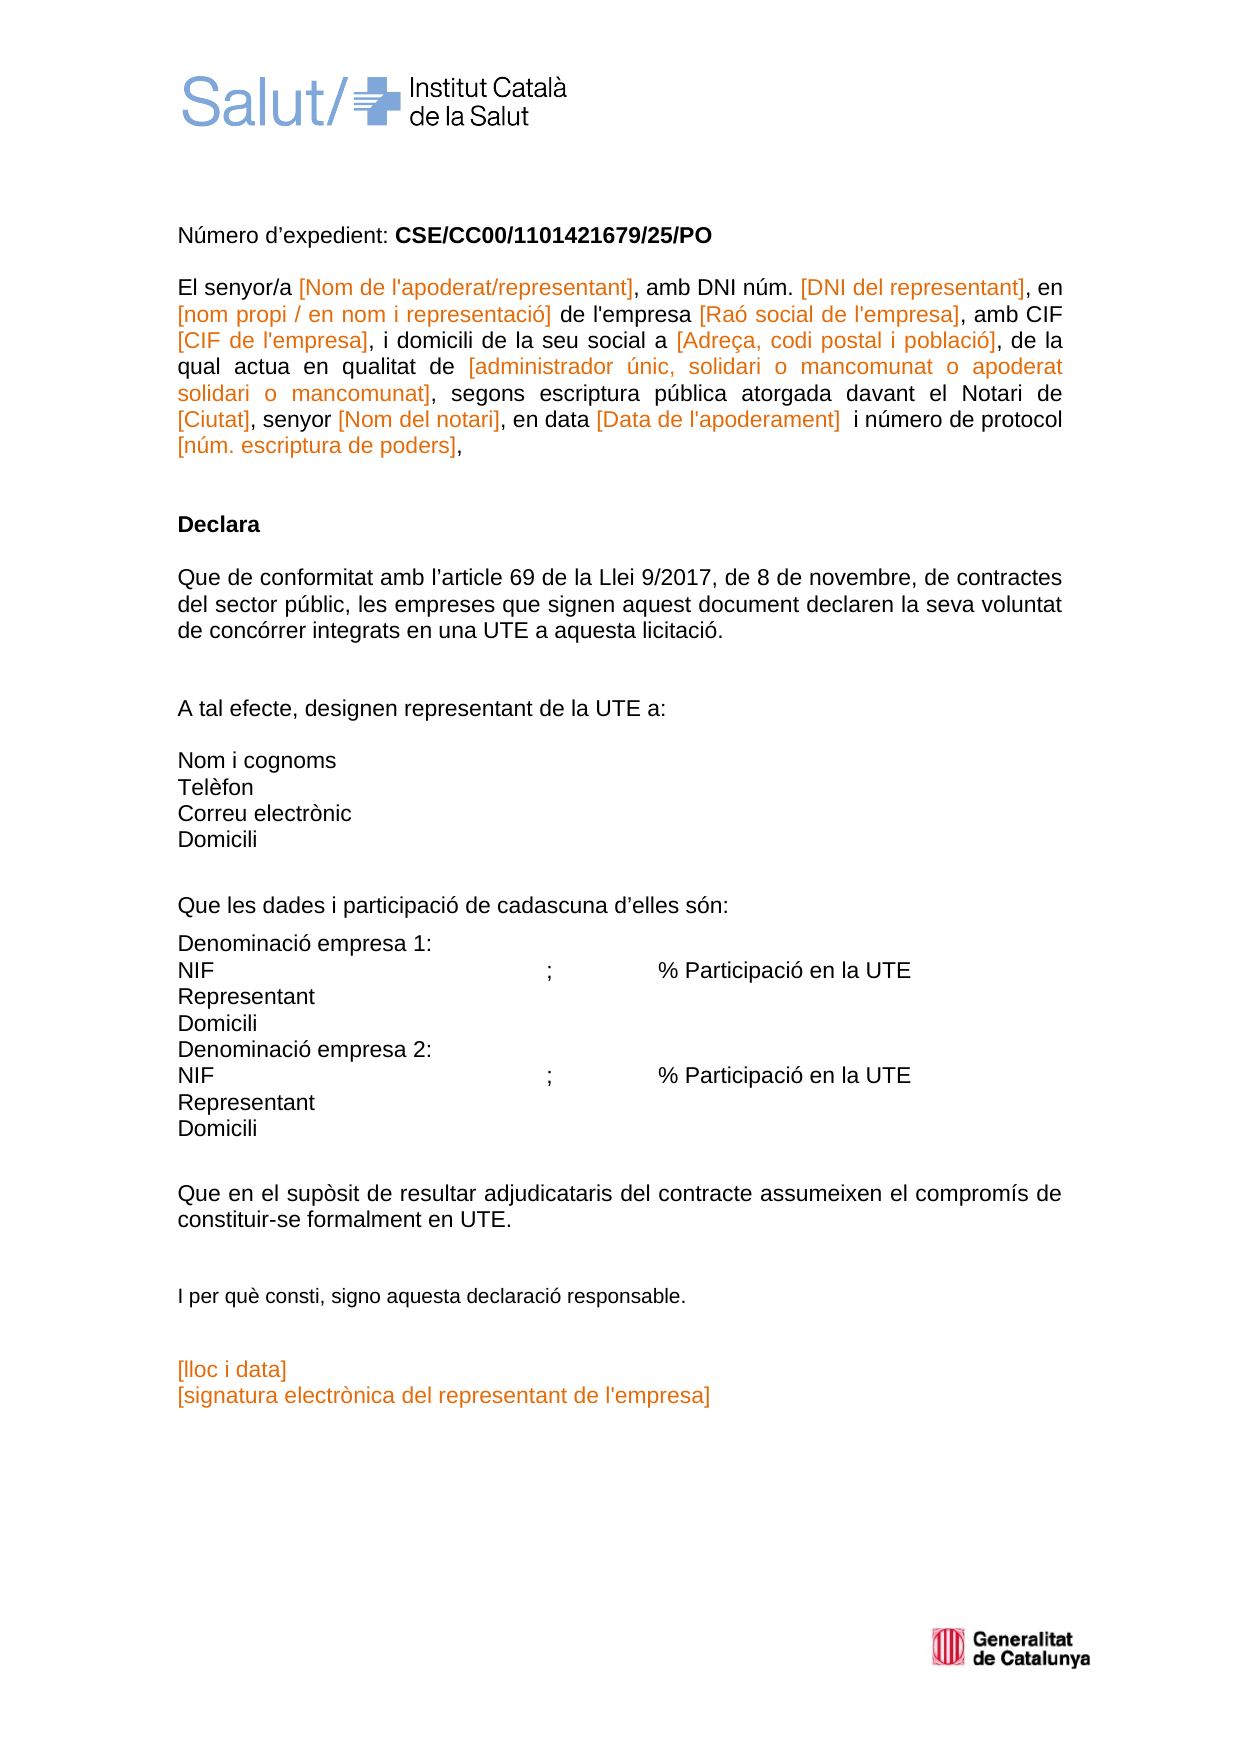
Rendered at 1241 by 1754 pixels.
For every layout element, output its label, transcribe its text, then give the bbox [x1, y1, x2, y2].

text Que de conformitat amb l’article 69 de la Llei 9/2017, de 8 de novembre, de contractes del sector públic, les empreses que signen aquest document declaren la seva voluntat de concórrer integrats en una UTE a aquesta licitació. [177, 564, 1063, 643]
text Nom i cognoms [177, 747, 1063, 774]
text Declara [177, 511, 1063, 538]
text Domicili [177, 1115, 1063, 1141]
text NIF ; % Participació en la UTE [177, 957, 1063, 983]
text Telèfon [177, 774, 1063, 800]
text I per què consti, signo aquesta declaració responsable. [177, 1284, 1063, 1308]
text Domicili [177, 826, 1063, 853]
text Denominació empresa 2: [177, 1036, 1063, 1062]
text El senyor/a [Nom de l'apoderat/representant], amb DNI núm. [DNI del representant], en [nom propi / en nom i representació] de l'empresa [Raó social de l'empresa], amb CIF [CIF de l'empresa], i domicili de la seu social a [Adreça, codi postal i població], de la qual actua en qualitat de [administrador únic, solidari o mancomunat o apoderat solidari o mancomunat], segons escriptura pública atorgada davant el Notari de [Ciutat], senyor [Nom del notari], en data [Data de l'apoderament] i número de protocol [núm. escriptura de poders], [177, 274, 1063, 459]
text [lloc i data] [177, 1356, 1063, 1382]
picture [893, 1621, 1129, 1674]
text Denominació empresa 1: [177, 930, 1063, 957]
text Representant [177, 983, 1063, 1009]
text Que les dades i participació de cadascuna d’elles són: [177, 892, 1063, 918]
text A tal efecte, designen representant de la UTE a: [177, 694, 1063, 721]
text Domicili [177, 1009, 1063, 1036]
text Correu electrònic [177, 800, 1063, 826]
text Que en el supòsit de resultar adjudicataris del contracte assumeixen el compromís de constituir-se formalment en UTE. [177, 1180, 1063, 1233]
text Número d’expedient: CSE/CC00/1101421679/25/PO [177, 222, 1063, 248]
text NIF ; % Participació en la UTE [177, 1062, 1063, 1088]
text Representant [177, 1088, 1063, 1115]
picture [177, 73, 570, 131]
text [signatura electrònica del representant de l'empresa] [177, 1382, 1063, 1409]
